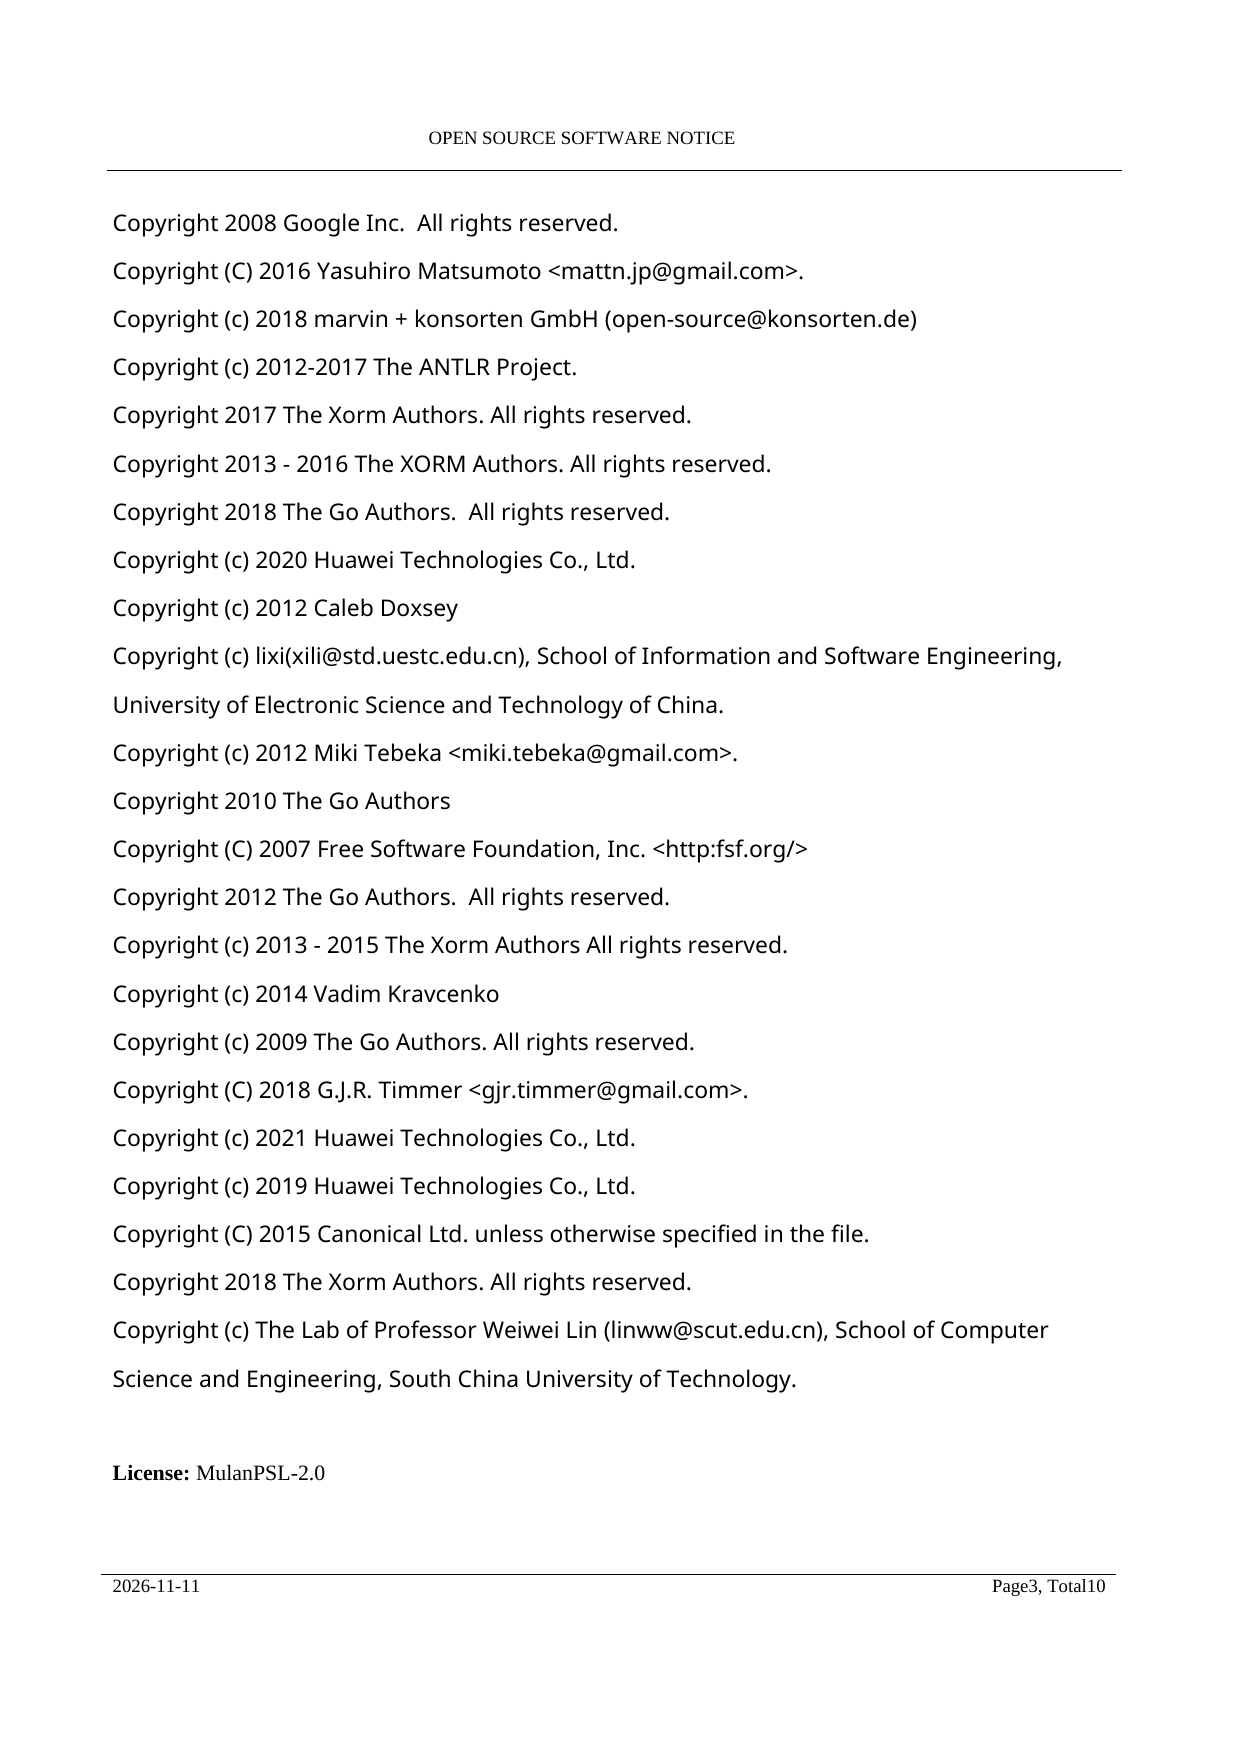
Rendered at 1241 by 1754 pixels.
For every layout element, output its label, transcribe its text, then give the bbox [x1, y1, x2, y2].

text Copyright (c) 2020 Huawei Technologies Co., Ltd. [112, 543, 1128, 576]
text Copyright (c) 2012 Miki Tebeka <miki.tebeka@gmail.com>. [112, 736, 1128, 769]
text Copyright (c) 2018 marvin + konsorten GmbH (open-source@konsorten.de) [112, 303, 1128, 335]
text Copyright (c) lixi(xili@std.uestc.edu.cn), School of Information and Software Engineering, University of Electronic Science and Technology of China. [112, 639, 1128, 721]
text License: MulanPSL-2.0 [112, 1456, 1128, 1488]
text Copyright (C) 2015 Canonical Ltd. unless otherwise specified in the file. [112, 1218, 1128, 1250]
text Copyright (C) 2007 Free Software Foundation, Inc. <http:fsf.org/> [112, 833, 1128, 865]
text Copyright 2018 The Go Authors. All rights reserved. [112, 495, 1128, 528]
text Copyright (c) 2021 Huawei Technologies Co., Ltd. [112, 1121, 1128, 1154]
text Copyright (c) 2013 - 2015 The Xorm Authors All rights reserved. [112, 929, 1128, 961]
text Copyright 2012 The Go Authors. All rights reserved. [112, 881, 1128, 913]
text Copyright (c) 2014 Vadim Kravcenko [112, 977, 1128, 1009]
text Copyright 2017 The Xorm Authors. All rights reserved. [112, 399, 1128, 431]
text Copyright (C) 2016 Yasuhiro Matsumoto <mattn.jp@gmail.com>. [112, 254, 1128, 287]
text Copyright 2008 Google Inc. All rights reserved. [112, 206, 1128, 239]
text Copyright 2018 The Xorm Authors. All rights reserved. [112, 1266, 1128, 1298]
text Copyright (c) 2012-2017 The ANTLR Project. [112, 351, 1128, 383]
text Copyright 2013 - 2016 The XORM Authors. All rights reserved. [112, 447, 1128, 479]
text Copyright (c) 2012 Caleb Doxsey [112, 591, 1128, 624]
text Copyright (c) The Lab of Professor Weiwei Lin (linww@scut.edu.cn), School of Computer Science and Engineering, South China University of Technology. [112, 1314, 1128, 1395]
text Copyright (c) 2019 Huawei Technologies Co., Ltd. [112, 1169, 1128, 1202]
text Copyright 2010 The Go Authors [112, 784, 1128, 817]
text Copyright (C) 2018 G.J.R. Timmer <gjr.timmer@gmail.com>. [112, 1073, 1128, 1106]
text Copyright (c) 2009 The Go Authors. All rights reserved. [112, 1025, 1128, 1058]
